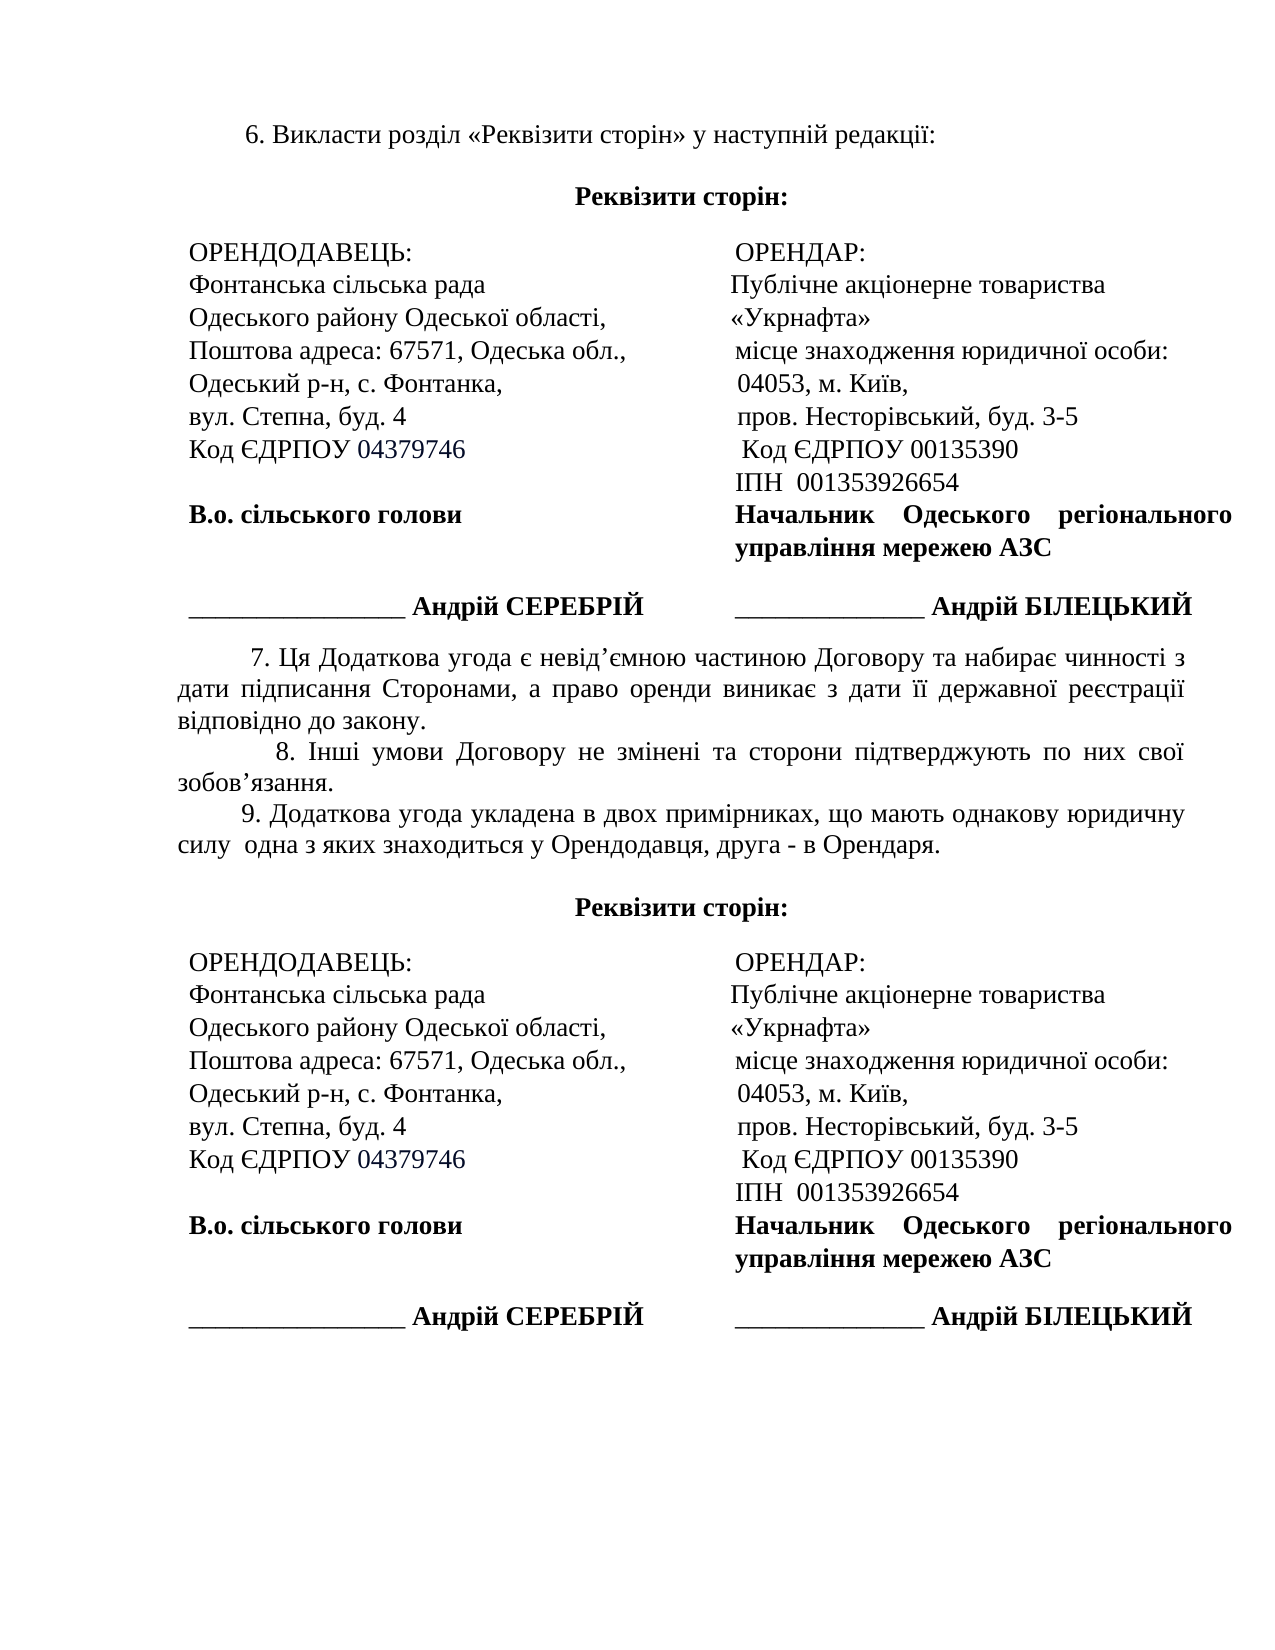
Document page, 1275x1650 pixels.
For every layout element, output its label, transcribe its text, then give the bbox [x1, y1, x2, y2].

table_cell Публічне акціонерне товариства «Укрнафта» місце знаходження юридичної особи: 04053, м. Київ, пров. Несторівський, буд. 3-5 Код ЄДРПОУ 00135390 ІПН 001353926654 Начальник Одеського регіонального управління мережею АЗС [724, 978, 1244, 1300]
text 7. Ця Додаткова угода є невід’ємною частиною Договору та набирає чинності з дати підписання Сторонами, а право оренди виникає з дати її державної реєстрації відповідно до закону. [177, 641, 1186, 735]
table_cell ______________ Андрій БІЛЕЦЬКИЙ [724, 1300, 1244, 1352]
text 9. Додаткова угода укладена в двох примірниках, що мають однакову юридичну силу одна з яких знаходиться у Орендодавця, друга - в Орендаря. [177, 797, 1186, 859]
table_cell Фонтанська сільська рада Одеського району Одеської області, Поштова адреса: 67571, Одеська обл., Одеський р-н, с. Фонтанка, вул. Степна, буд. 4 Код ЄДРПОУ 04379746 В.о. сільського голови [177, 978, 723, 1300]
table_cell ________________ Андрій СЕРЕБРІЙ [177, 590, 723, 641]
text 6. Викласти розділ «Реквізити сторін» у наступній редакції: [177, 118, 1186, 149]
text Реквізити сторін: [177, 891, 1186, 946]
table_cell ______________ Андрій БІЛЕЦЬКИЙ [724, 590, 1244, 641]
text Реквізити сторін: [177, 180, 1186, 236]
table_header ОРЕНДОДАВЕЦЬ: [177, 236, 723, 268]
table_header ОРЕНДОДАВЕЦЬ: [177, 946, 723, 978]
list 8. Інші умови Договору не змінені та сторони підтверджують по них свої зобов’язання. [177, 735, 1186, 797]
table_cell ________________ Андрій СЕРЕБРІЙ [177, 1300, 723, 1352]
table_cell Публічне акціонерне товариства «Укрнафта» місце знаходження юридичної особи: 04053, м. Київ, пров. Несторівський, буд. 3-5 Код ЄДРПОУ 00135390 ІПН 001353926654 Начальник Одеського регіонального управління мережею АЗС [724, 268, 1244, 590]
table_header ОРЕНДАР: [724, 236, 1244, 268]
table_header ОРЕНДАР: [724, 946, 1244, 978]
table_cell Фонтанська сільська рада Одеського району Одеської області, Поштова адреса: 67571, Одеська обл., Одеський р-н, с. Фонтанка, вул. Степна, буд. 4 Код ЄДРПОУ 04379746 В.о. сільського голови [177, 268, 723, 590]
